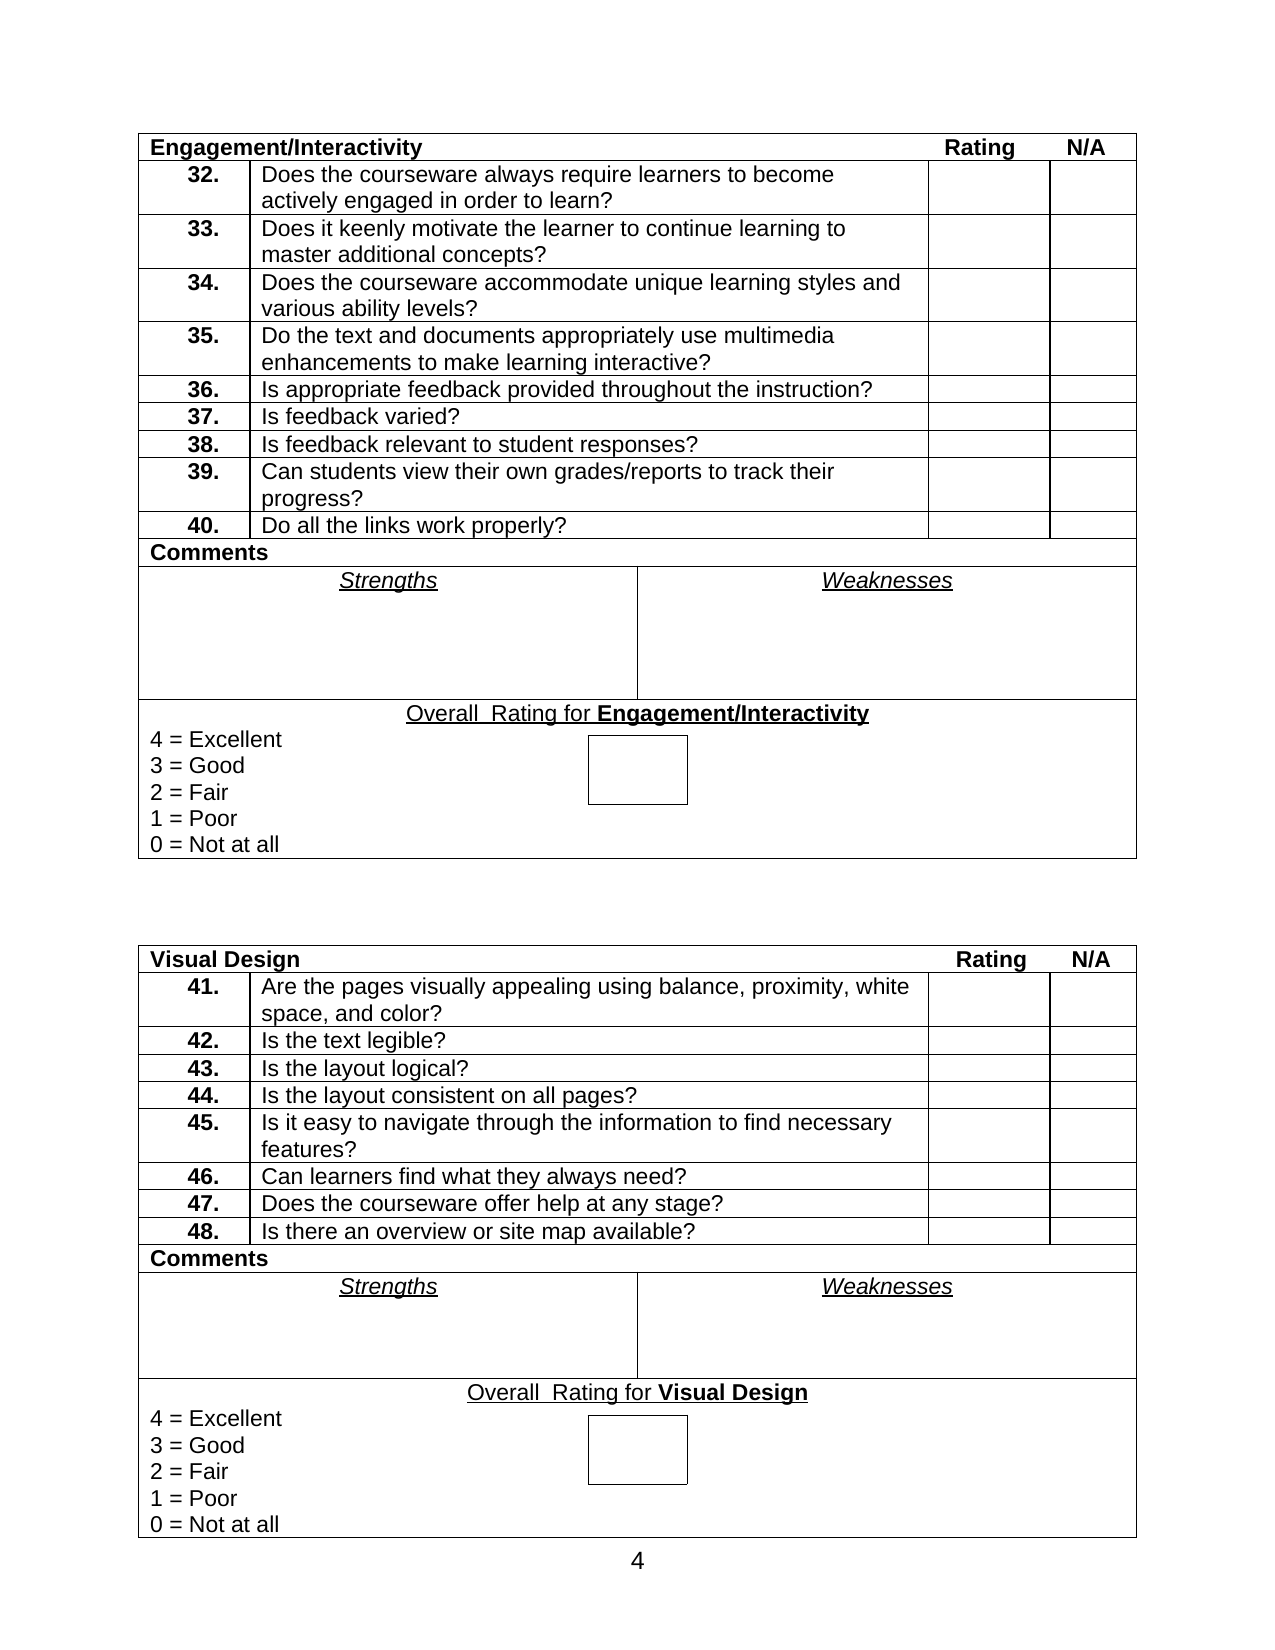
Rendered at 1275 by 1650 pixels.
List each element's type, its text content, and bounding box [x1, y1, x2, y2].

table_cell Weaknesses [638, 1273, 1136, 1378]
table_cell [1051, 403, 1136, 430]
table_cell [929, 161, 1049, 214]
table_cell [1051, 1109, 1136, 1162]
table_cell [929, 1190, 1049, 1217]
table_cell Is feedback varied? [251, 403, 928, 430]
table_cell [1051, 322, 1136, 375]
table_cell [929, 431, 1049, 457]
table_cell [139, 1218, 249, 1244]
table_header Engagement/Interactivity Rating N/A [139, 134, 1136, 160]
table_cell Do the text and documents appropriately use multimedia enhancements to make learning interactive? [251, 322, 928, 375]
table_cell [1051, 376, 1136, 402]
table_cell Does the courseware accommodate unique learning styles and various ability levels? [251, 269, 928, 321]
table_cell [139, 1109, 249, 1162]
table_cell [139, 512, 249, 538]
table_cell [139, 973, 249, 1026]
table_cell [139, 1163, 249, 1189]
table_cell Strengths [139, 1273, 637, 1378]
table_cell [929, 1082, 1049, 1108]
table_cell Is appropriate feedback provided throughout the instruction? [251, 376, 928, 402]
table_cell [1051, 973, 1136, 1026]
table_cell [1051, 431, 1136, 457]
table_cell Weaknesses [638, 567, 1136, 698]
table_cell [139, 431, 249, 457]
table_cell [139, 1027, 249, 1053]
table_cell Can students view their own grades/reports to track their progress? [251, 458, 928, 511]
table_cell Comments [139, 539, 1136, 566]
table_cell [1051, 458, 1136, 511]
table_cell Do all the links work properly? [251, 512, 928, 538]
table_cell Is it easy to navigate through the information to find necessary features? [251, 1109, 928, 1162]
table_cell [1051, 161, 1136, 214]
table_cell Is there an overview or site map available? [251, 1218, 928, 1244]
table_cell [929, 512, 1049, 538]
table_cell Is the text legible? [251, 1027, 928, 1053]
table_cell [139, 1055, 249, 1081]
table_cell [929, 458, 1049, 511]
table_cell Is feedback relevant to student responses? [251, 431, 928, 457]
table_cell [929, 403, 1049, 430]
table_cell Does it keenly motivate the learner to continue learning to master additional concepts? [251, 215, 928, 267]
table_cell [139, 1082, 249, 1108]
table_cell [139, 215, 249, 267]
table_cell [139, 322, 249, 375]
table_cell Strengths [139, 567, 637, 698]
table_header Visual Design Rating N/A [139, 946, 1136, 972]
table_cell [1051, 269, 1136, 321]
table_cell [929, 376, 1049, 402]
table_cell [929, 215, 1049, 267]
table_cell Are the pages visually appealing using balance, proximity, white space, and color? [251, 973, 928, 1026]
table_cell [139, 458, 249, 511]
table_cell Overall Rating for Visual Design 4 = Excellent 3 = Good 2 = Fair 1 = Poor 0 = Not at all [139, 1379, 1136, 1537]
table_cell Can learners find what they always need? [251, 1163, 928, 1189]
table_cell [139, 269, 249, 321]
table_cell [1051, 215, 1136, 267]
table_cell [1051, 512, 1136, 538]
table_cell [1051, 1218, 1136, 1244]
table_cell [139, 1190, 249, 1217]
table_cell Does the courseware always require learners to become actively engaged in order to learn? [251, 161, 928, 214]
table_cell Is the layout logical? [251, 1055, 928, 1081]
table_cell [929, 973, 1049, 1026]
table_cell [929, 1055, 1049, 1081]
table_cell [139, 161, 249, 214]
table_cell [929, 269, 1049, 321]
table_cell [1051, 1082, 1136, 1108]
table_cell [1051, 1055, 1136, 1081]
table_cell [929, 1218, 1049, 1244]
table_cell [929, 1109, 1049, 1162]
table_cell [1051, 1163, 1136, 1189]
table_cell [929, 1163, 1049, 1189]
table_cell Comments [139, 1245, 1136, 1272]
table_cell [139, 403, 249, 430]
table_cell [929, 322, 1049, 375]
table_cell [1051, 1190, 1136, 1217]
table_cell [139, 376, 249, 402]
table_cell Is the layout consistent on all pages? [251, 1082, 928, 1108]
table_cell Does the courseware offer help at any stage? [251, 1190, 928, 1217]
table_cell Overall Rating for Engagement/Interactivity 4 = Excellent 3 = Good 2 = Fair 1 = Poor 0 = Not at all [139, 700, 1136, 858]
table_cell [1051, 1027, 1136, 1053]
table_cell [929, 1027, 1049, 1053]
